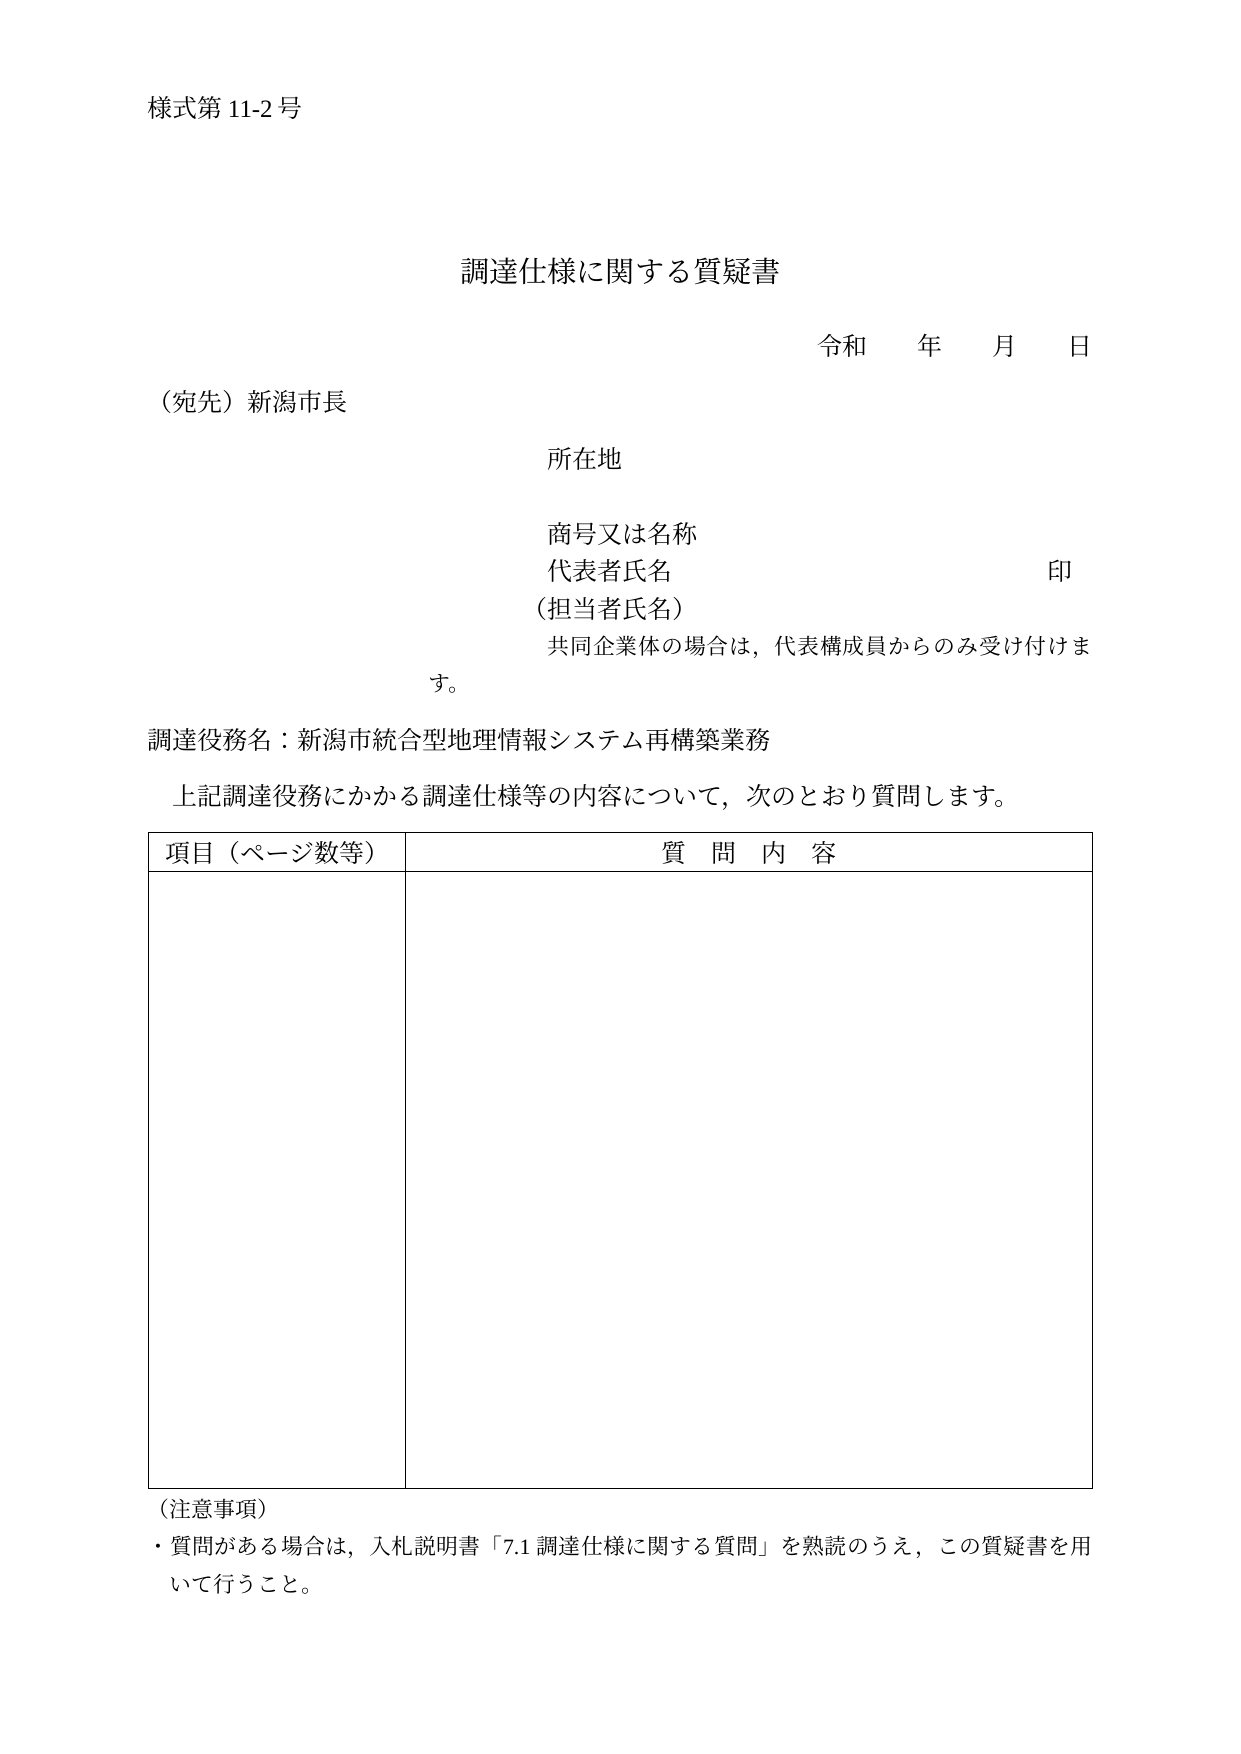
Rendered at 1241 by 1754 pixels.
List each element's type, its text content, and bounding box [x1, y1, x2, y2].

text 上記調達役務にかかる調達仕様等の内容について，次のとおり質問します。 [148, 776, 1092, 813]
text （宛先）新潟市長 [148, 382, 1092, 420]
text （担当者氏名） [428, 588, 1092, 626]
text 商号又は名称 [428, 513, 1092, 551]
text 調達仕様に関する質疑書 [148, 232, 1092, 307]
text 令和 年 月 日 [148, 326, 1092, 363]
table_cell [149, 872, 405, 1488]
text ・質問がある場合は，入札説明書「7.1 調達仕様に関する質問」を熟読のうえ，この質疑書を用いて行うこと。 [148, 1527, 1092, 1602]
text 共同企業体の場合は，代表構成員からのみ受け付けます。 [428, 626, 1092, 701]
text 調達役務名：新潟市統合型地理情報システム再構築業務 [148, 720, 1092, 757]
table_header 項目（ページ数等） [149, 833, 405, 871]
table_cell [406, 872, 1092, 1488]
text 代表者氏名 印 [428, 551, 1092, 588]
text （注意事項） [148, 1489, 1092, 1527]
text 所在地 [548, 438, 1092, 476]
table_header 質 問 内 容 [406, 833, 1092, 871]
